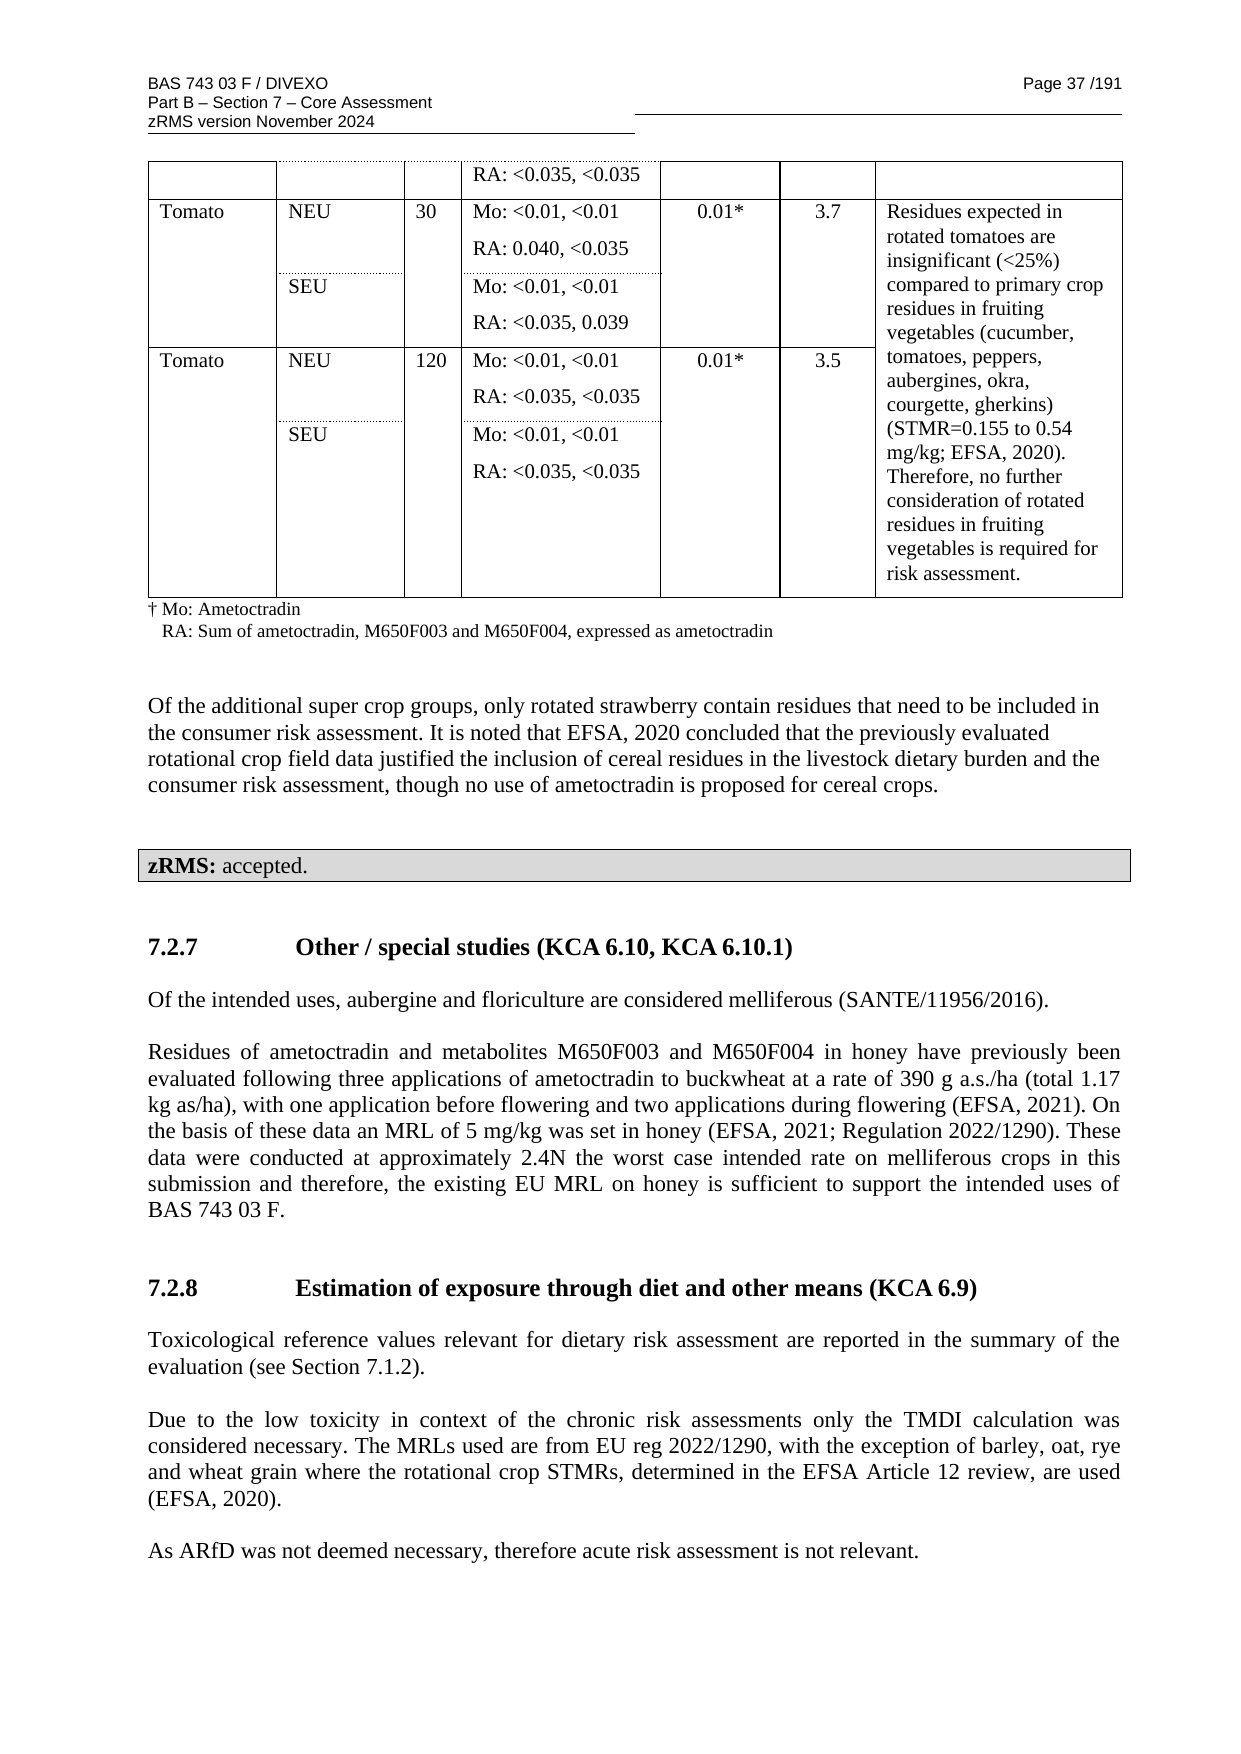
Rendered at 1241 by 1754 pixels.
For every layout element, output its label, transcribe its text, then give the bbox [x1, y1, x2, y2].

text Toxicological reference values relevant for dietary risk assessment are reported in the summary of the evaluation (see Section 7.1.2). [148, 1327, 1122, 1379]
text zRMS: accepted. [139, 850, 1130, 881]
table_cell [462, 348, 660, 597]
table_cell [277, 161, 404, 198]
text Of the additional super crop groups, only rotated strawberry contain residues that need to be included in the consumer risk assessment. It is noted that EFSA, 2020 concluded that the previously evaluated rotational crop field data justified the inclusion of cereal residues in the livestock dietary burden and the consumer risk assessment, though no use of ametoctradin is proposed for cereal crops. [148, 692, 1122, 798]
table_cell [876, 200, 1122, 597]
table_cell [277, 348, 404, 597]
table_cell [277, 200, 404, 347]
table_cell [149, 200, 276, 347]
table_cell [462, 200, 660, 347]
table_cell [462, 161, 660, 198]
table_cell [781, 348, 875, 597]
text Due to the low toxicity in context of the chronic risk assessments only the TMDI calculation was considered necessary. The MRLs used are from EU reg 2022/1290, with the exception of barley, oat, rye and wheat grain where the rotational crop STMRs, determined in the EFSA Article 12 review, are used (EFSA, 2020). [148, 1406, 1122, 1511]
text † Mo: Ametoctradin [148, 598, 1122, 619]
text RA: Sum of ametoctradin, M650F003 and M650F004, expressed as ametoctradin [148, 619, 1122, 641]
subtitle Other / special studies (KCA 6.10, KCA 6.10.1) [148, 932, 1122, 961]
text Of the intended uses, aubergine and floriculture are considered melliferous (SANTE/11956/2016). [148, 986, 1122, 1012]
subtitle Estimation of exposure through diet and other means (KCA 6.9) [148, 1273, 1122, 1302]
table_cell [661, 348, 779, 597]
text Residues of ametoctradin and metabolites M650F003 and M650F004 in honey have previously been evaluated following three applications of ametoctradin to buckwheat at a rate of 390 g a.s./ha (total 1.17 kg as/ha), with one application before flowering and two applications during flowering (EFSA, 2021). On the basis of these data an MRL of 5 mg/kg was set in honey (EFSA, 2021; Regulation 2022/1290). These data were conducted at approximately 2.4N the worst case intended rate on melliferous crops in this submission and therefore, the existing EU MRL on honey is sufficient to support the intended uses of BAS 743 03 F. [148, 1038, 1122, 1223]
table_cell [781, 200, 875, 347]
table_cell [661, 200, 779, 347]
text As ARfD was not deemed necessary, therefore acute risk assessment is not relevant. [148, 1537, 1122, 1564]
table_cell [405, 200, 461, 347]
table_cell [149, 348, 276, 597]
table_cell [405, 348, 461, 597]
